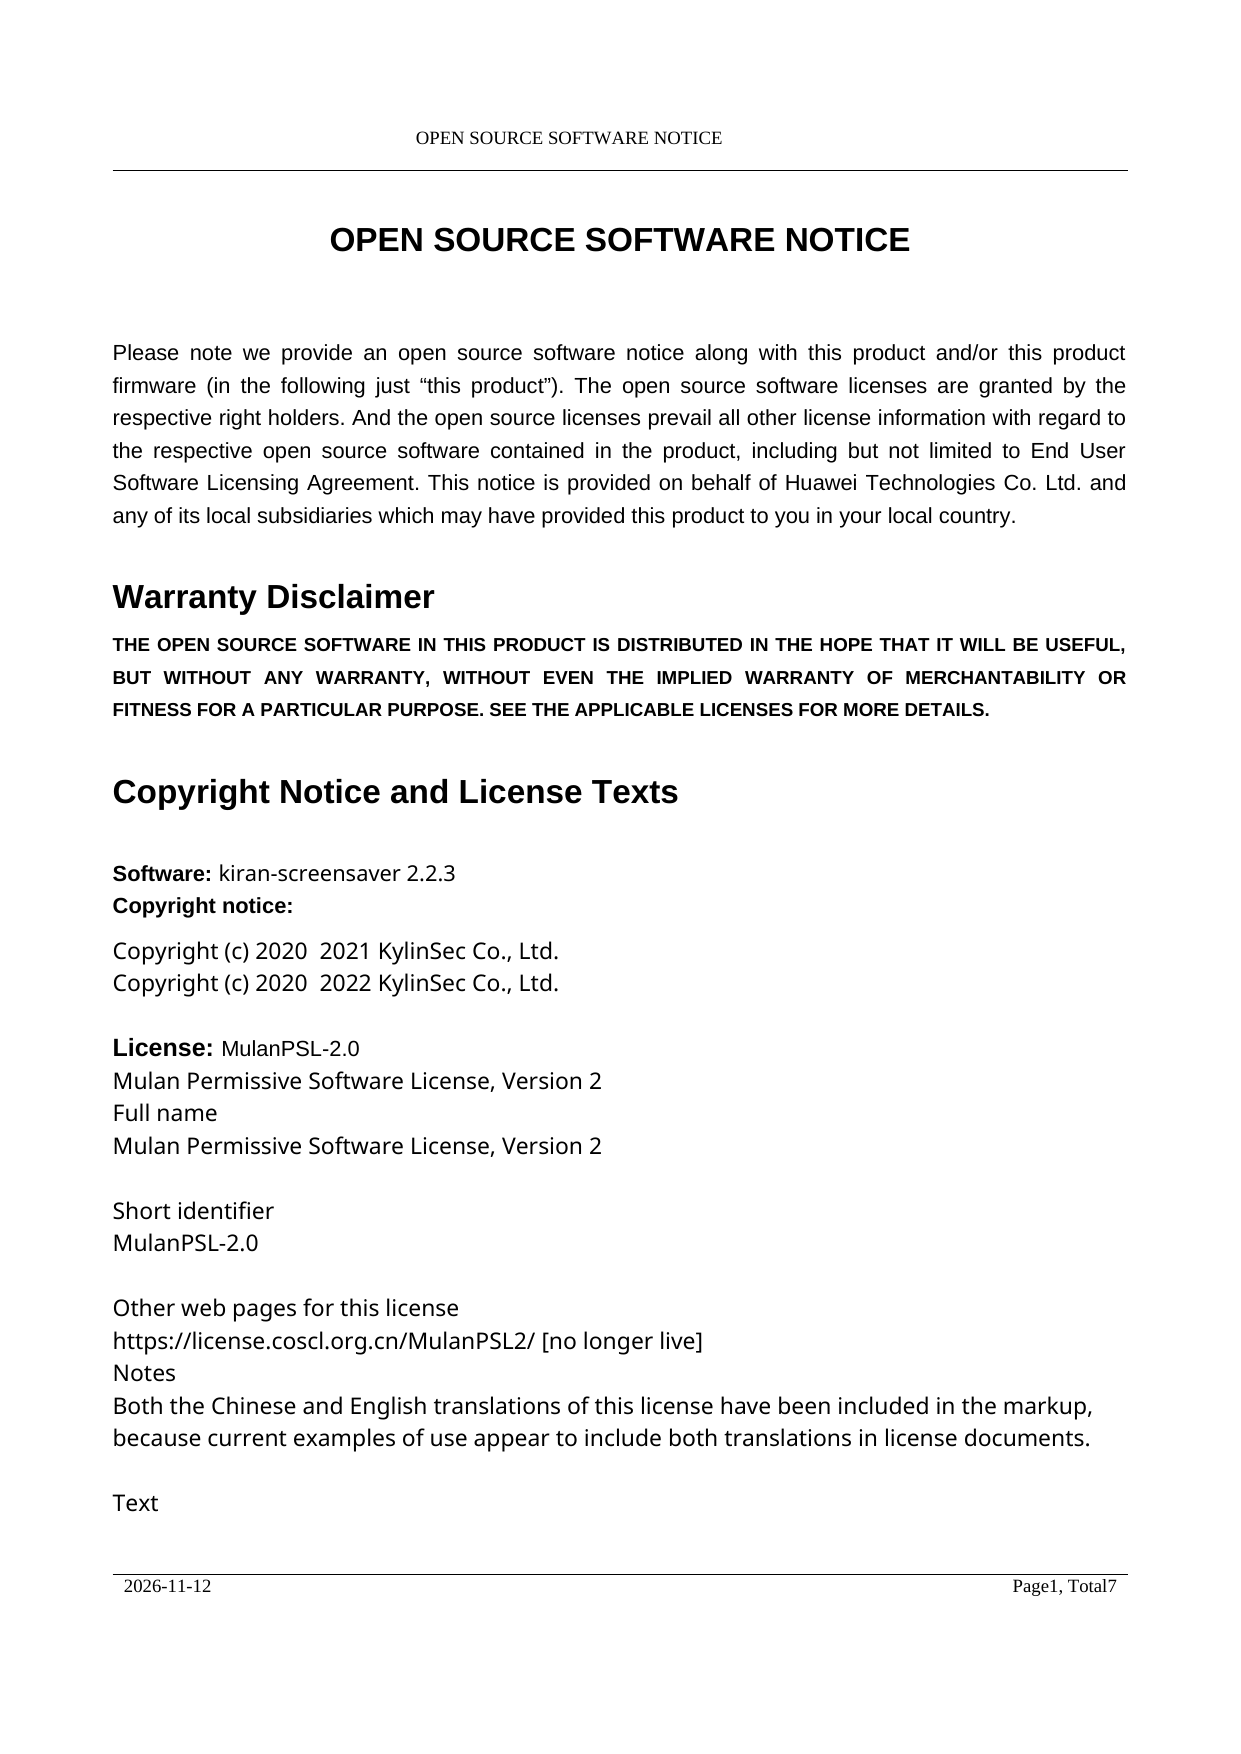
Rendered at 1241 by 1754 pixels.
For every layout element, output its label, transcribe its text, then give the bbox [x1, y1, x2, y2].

text MulanPSL-2.0 [112, 1226, 1128, 1259]
text Both the Chinese and English translations of this license have been included in the markup, because current examples of use appear to include both translations in license documents. [112, 1389, 1128, 1454]
text Please note we provide an open source software notice along with this product and/or this product firmware (in the following just “this product”). The open source software licenses are granted by the respective right holders. And the open source licenses prevail all other license information with regard to the respective open source software contained in the product, including but not limited to End User Software Licensing Agreement. This notice is provided on behalf of Huawei Technologies Co. Ltd. and any of its local subsidiaries which may have provided this product to you in your local country. [112, 336, 1128, 531]
text Copyright notice: [112, 889, 1128, 921]
text Mulan Permissive Software License, Version 2 [112, 1129, 1128, 1161]
text Copyright Notice and License Texts [112, 759, 1128, 824]
title Software: kiran-screensaver 2.2.3 [112, 856, 1128, 889]
text Mulan Permissive Software License, Version 2 [112, 1064, 1128, 1096]
text Warranty Disclaimer [112, 564, 1128, 629]
text Text [112, 1486, 1128, 1519]
text https://license.coscl.org.cn/MulanPSL2/ [no longer live] [112, 1324, 1128, 1356]
text The open source software in this product is distributed in the hope that it will be useful, but WITHOUT ANY WARRANTY, without even the implied warranty of MERCHANTABILITY or FITNESS FOR A PARTICULAR PURPOSE. See the applicable licenses for more details. [112, 629, 1128, 726]
text Other web pages for this license [112, 1291, 1128, 1324]
text Short identifier [112, 1194, 1128, 1226]
text Copyright (c) 2020 2021 KylinSec Co., Ltd. Copyright (c) 2020 2022 KylinSec Co., Ltd. [112, 934, 1128, 1031]
text Notes [112, 1356, 1128, 1389]
text License: MulanPSL-2.0 [112, 1031, 1128, 1064]
text OPEN SOURCE SOFTWARE NOTICE [112, 206, 1128, 271]
text Full name [112, 1096, 1128, 1129]
